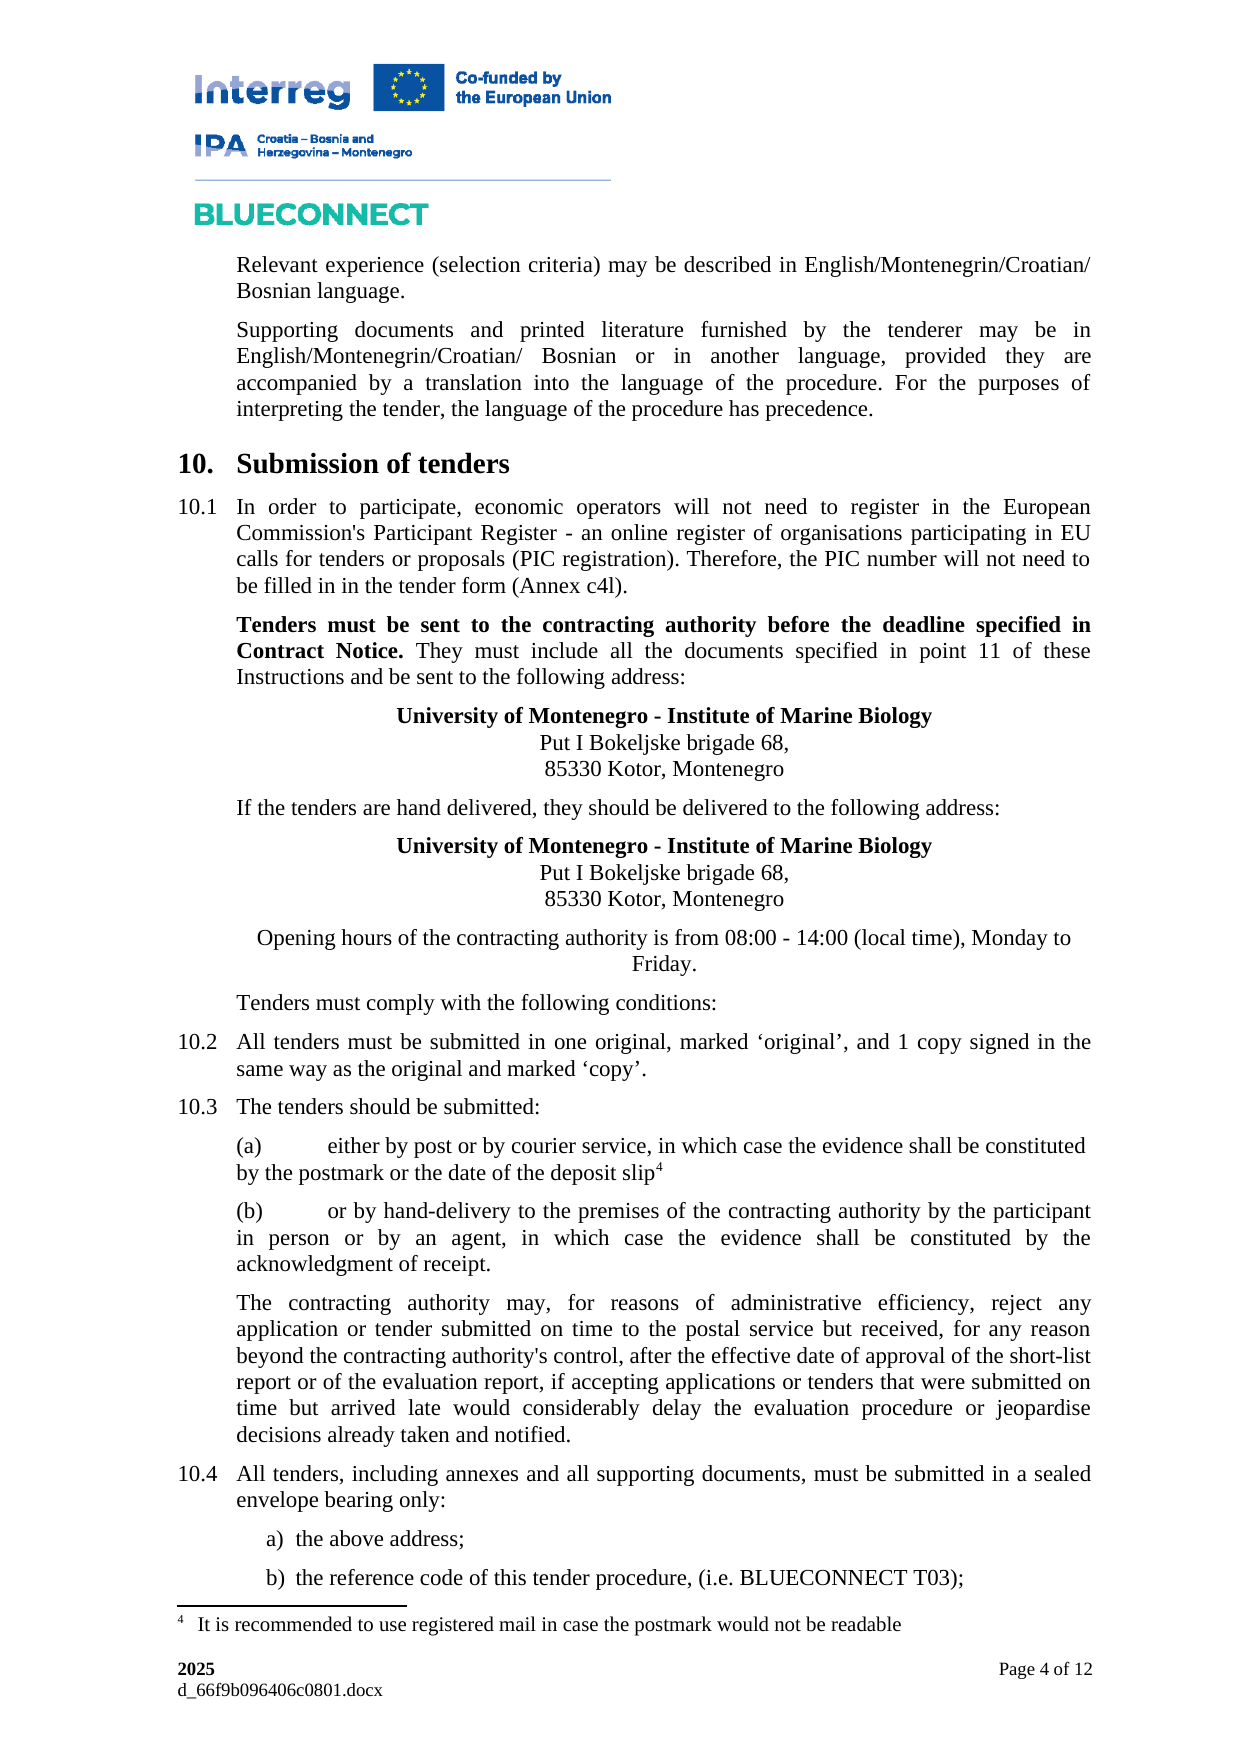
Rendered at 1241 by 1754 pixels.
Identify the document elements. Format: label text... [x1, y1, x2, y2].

text If the tenders are hand delivered, they should be delivered to the following address: [236, 794, 1092, 820]
text 10.1 In order to participate, economic operators will not need to register in the European Commission's Participant Register - an online register of organisations participating in EU calls for tenders or proposals (PIC registration). Therefore, the PIC number will not need to be filled in in the tender form (Annex c4l). [177, 493, 1092, 598]
text University of Montenegro - Institute of Marine Biology [236, 833, 1093, 859]
subtitle Tenders must be sent to the contracting authority before the deadline specified in Contract Notice. They must include all the documents specified in point 11 of these Instructions and be sent to the following address: [236, 611, 1092, 690]
subtitle 10. Submission of tenders [177, 447, 1092, 480]
text (a) either by post or by courier service, in which case the evidence shall be constituted by the postmark or the date of the deposit slip [236, 1132, 1092, 1185]
subtitle b) the reference code of this tender procedure, (i.e. BLUECONNECT T03); [266, 1564, 1092, 1590]
subtitle Relevant experience (selection criteria) may be described in English/Montenegrin/Croatian/ Bosnian language. [236, 251, 1092, 304]
text Tenders must comply with the following conditions: [236, 989, 1092, 1016]
text 85330 Kotor, Montenegro [236, 755, 1092, 781]
subtitle Supporting documents and printed literature furnished by the tenderer may be in English/Montenegrin/Croatian/ Bosnian or in another language, provided they are accompanied by a translation into the language of the procedure. For the purposes of interpreting the tender, the language of the procedure has precedence. [236, 316, 1092, 422]
picture [177, 56, 628, 237]
text Opening hours of the contracting authority is from 08:00 - 14:00 (local time), Monday to Friday. [236, 924, 1092, 977]
subtitle 10.4 All tenders, including annexes and all supporting documents, must be submitted in a sealed envelope bearing only: [177, 1460, 1092, 1512]
text 10.2 All tenders must be submitted in one original, marked ‘original’, and 1 copy signed in the same way as the original and marked ‘copy’. [177, 1028, 1092, 1081]
text 85330 Kotor, Montenegro [236, 885, 1092, 912]
text (b) or by hand-delivery to the premises of the contracting authority by the participant in person or by an agent, in which case the evidence shall be constituted by the acknowledgment of receipt. [236, 1197, 1092, 1277]
text 10.3 The tenders should be submitted: [177, 1093, 1092, 1120]
text Put I Bokeljske brigade 68, [236, 859, 1093, 885]
text Put I Bokeljske brigade 68, [236, 728, 1093, 755]
subtitle The contracting authority may, for reasons of administrative efficiency, reject any application or tender submitted on time to the postal service but received, for any reason beyond the contracting authority's control, after the effective date of approval of the short-list report or of the evaluation report, if accepting applications or tenders that were submitted on time but arrived late would considerably delay the evaluation procedure or jeopardise decisions already taken and notified. [236, 1289, 1092, 1447]
subtitle a) the above address; [266, 1525, 1092, 1551]
text University of Montenegro - Institute of Marine Biology [236, 702, 1093, 728]
